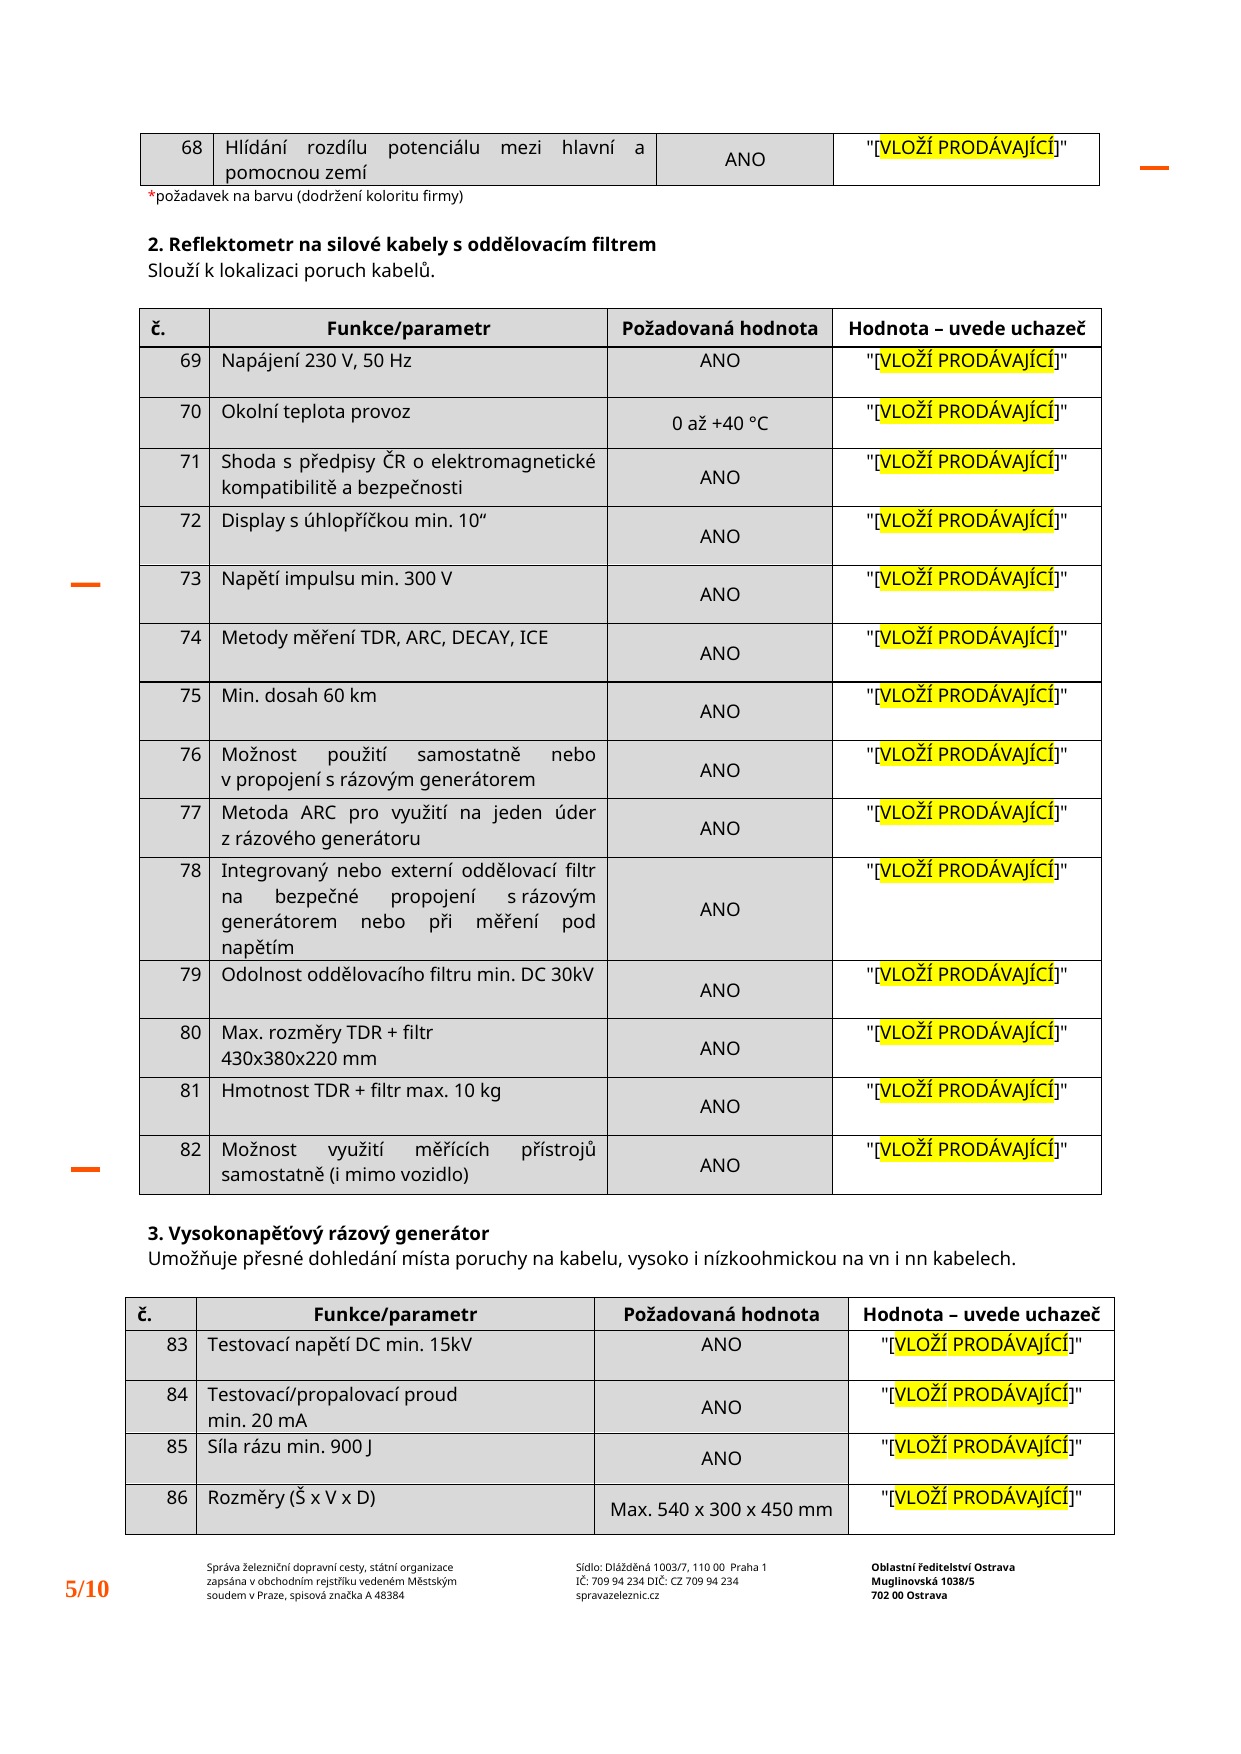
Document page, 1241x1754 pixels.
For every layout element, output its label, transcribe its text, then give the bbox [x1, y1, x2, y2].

table_cell "[VLOŽÍ PRODÁVAJÍCÍ]" [833, 348, 1101, 397]
table_cell [140, 961, 209, 1018]
text 3. Vysokonapěťový rázový generátor [148, 1220, 1093, 1246]
table_cell [140, 683, 209, 740]
table_cell ANO [595, 1381, 848, 1432]
table_cell [126, 1434, 196, 1483]
table_cell Možnost použití samostatně nebo v propojení s rázovým generátorem [210, 741, 607, 798]
table_cell [140, 624, 209, 681]
table_cell ANO [608, 799, 832, 857]
table_cell [126, 1331, 196, 1380]
table_cell ANO [608, 348, 832, 397]
table_cell "[VLOŽÍ PRODÁVAJÍCÍ]" [833, 398, 1101, 448]
table_cell "[VLOŽÍ PRODÁVAJÍCÍ]" [833, 449, 1101, 506]
table_cell [140, 741, 209, 798]
table_header č. [126, 1298, 196, 1330]
table_cell "[VLOŽÍ PRODÁVAJÍCÍ]" [849, 1381, 1114, 1432]
table_cell Síla rázu min. 900 J [197, 1434, 594, 1483]
table_cell "[VLOŽÍ PRODÁVAJÍCÍ]" [833, 858, 1101, 960]
table_cell [140, 566, 209, 623]
table_header č. [140, 309, 209, 346]
table_cell Hmotnost TDR + filtr max. 10 kg [210, 1078, 607, 1135]
table_header Požadovaná hodnota [595, 1298, 848, 1330]
table_cell ANO [608, 624, 832, 681]
table_header Funkce/parametr [210, 309, 607, 346]
table_cell "[VLOŽÍ PRODÁVAJÍCÍ]" [833, 1019, 1101, 1077]
table_cell [140, 348, 209, 397]
table_cell Integrovaný nebo externí oddělovací filtr na bezpečné propojení s rázovým generátorem nebo při měření pod napětím [210, 858, 607, 960]
table_cell Display s úhlopříčkou min. 10“ [210, 507, 607, 564]
table_cell "[VLOŽÍ PRODÁVAJÍCÍ]" [833, 507, 1101, 564]
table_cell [834, 134, 1099, 185]
table_cell Možnost využití měřících přístrojů samostatně (i mimo vozidlo) [210, 1136, 607, 1194]
table_cell Min. dosah 60 km [210, 683, 607, 740]
text Umožňuje přesné dohledání místa poruchy na kabelu, vysoko i nízkoohmickou na vn i nn kabelech. [148, 1246, 1093, 1271]
table_cell Napětí impulsu min. 300 V [210, 566, 607, 623]
table_cell [140, 398, 209, 448]
table_cell [140, 449, 209, 506]
table_header Požadovaná hodnota [608, 309, 832, 346]
table_cell [140, 799, 209, 857]
table_cell ANO [595, 1434, 848, 1483]
table_cell Hlídání rozdílu potenciálu mezi hlavní a pomocnou zemí [214, 134, 656, 185]
table_cell ANO [608, 1019, 832, 1077]
table_header Hodnota – uvede uchazeč [833, 309, 1101, 346]
table_cell Napájení 230 V, 50 Hz [210, 348, 607, 397]
table_cell Max. 540 x 300 x 450 mm [595, 1485, 848, 1534]
table_cell Max. rozměry TDR + filtr 430x380x220 mm [210, 1019, 607, 1077]
text *požadavek na barvu (dodržení koloritu firmy) [148, 186, 1093, 206]
table_cell "[VLOŽÍ PRODÁVAJÍCÍ]" [833, 624, 1101, 681]
table_cell Metoda ARC pro využití na jeden úder z rázového generátoru [210, 799, 607, 857]
table_cell "[VLOŽÍ PRODÁVAJÍCÍ]" [833, 566, 1101, 623]
table_cell [140, 1078, 209, 1135]
table_cell 0 až +40 °C [608, 398, 832, 448]
table_cell ANO [608, 961, 832, 1018]
table_cell [126, 1485, 196, 1534]
table_cell ANO [657, 134, 833, 185]
table_cell [140, 507, 209, 564]
table_cell "[VLOŽÍ PRODÁVAJÍCÍ]" [849, 1434, 1114, 1483]
table_cell "[VLOŽÍ PRODÁVAJÍCÍ]" [833, 1078, 1101, 1135]
table_cell ANO [608, 507, 832, 564]
table_cell Odolnost oddělovacího filtru min. DC 30kV [210, 961, 607, 1018]
table_cell "[VLOŽÍ PRODÁVAJÍCÍ]" [833, 1136, 1101, 1194]
table_cell Shoda s předpisy ČR o elektromagnetické kompatibilitě a bezpečnosti [210, 449, 607, 506]
table_cell [140, 858, 209, 960]
table_cell [140, 1136, 209, 1194]
table_cell "[VLOŽÍ PRODÁVAJÍCÍ]" [833, 961, 1101, 1018]
table_cell Okolní teplota provoz [210, 398, 607, 448]
table_cell ANO [608, 1136, 832, 1194]
text 2. Reflektometr na silové kabely s oddělovacím filtrem [148, 231, 1093, 257]
table_cell Testovací/propalovací proud min. 20 mA [197, 1381, 594, 1432]
table_cell ANO [608, 566, 832, 623]
table_cell Testovací napětí DC min. 15kV [197, 1331, 594, 1380]
table_cell ANO [608, 1078, 832, 1135]
table_cell [140, 1019, 209, 1077]
table_cell "[VLOŽÍ PRODÁVAJÍCÍ]" [849, 1331, 1114, 1380]
table_cell "[VLOŽÍ PRODÁVAJÍCÍ]" [833, 799, 1101, 857]
text Slouží k lokalizaci poruch kabelů. [148, 257, 1093, 282]
table_cell "[VLOŽÍ PRODÁVAJÍCÍ]" [833, 741, 1101, 798]
table_cell ANO [608, 683, 832, 740]
table_cell ANO [595, 1331, 848, 1380]
table_cell ANO [608, 858, 832, 960]
table_cell ANO [608, 449, 832, 506]
table_cell Rozměry (Š x V x D) [197, 1485, 594, 1534]
table_cell ANO [608, 741, 832, 798]
table_cell "[VLOŽÍ PRODÁVAJÍCÍ]" [833, 683, 1101, 740]
table_cell Metody měření TDR, ARC, DECAY, ICE [210, 624, 607, 681]
table_cell [126, 1381, 196, 1432]
table_header Funkce/parametr [197, 1298, 594, 1330]
table_header Hodnota – uvede uchazeč [849, 1298, 1114, 1330]
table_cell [849, 1485, 1114, 1534]
table_cell [141, 134, 213, 185]
